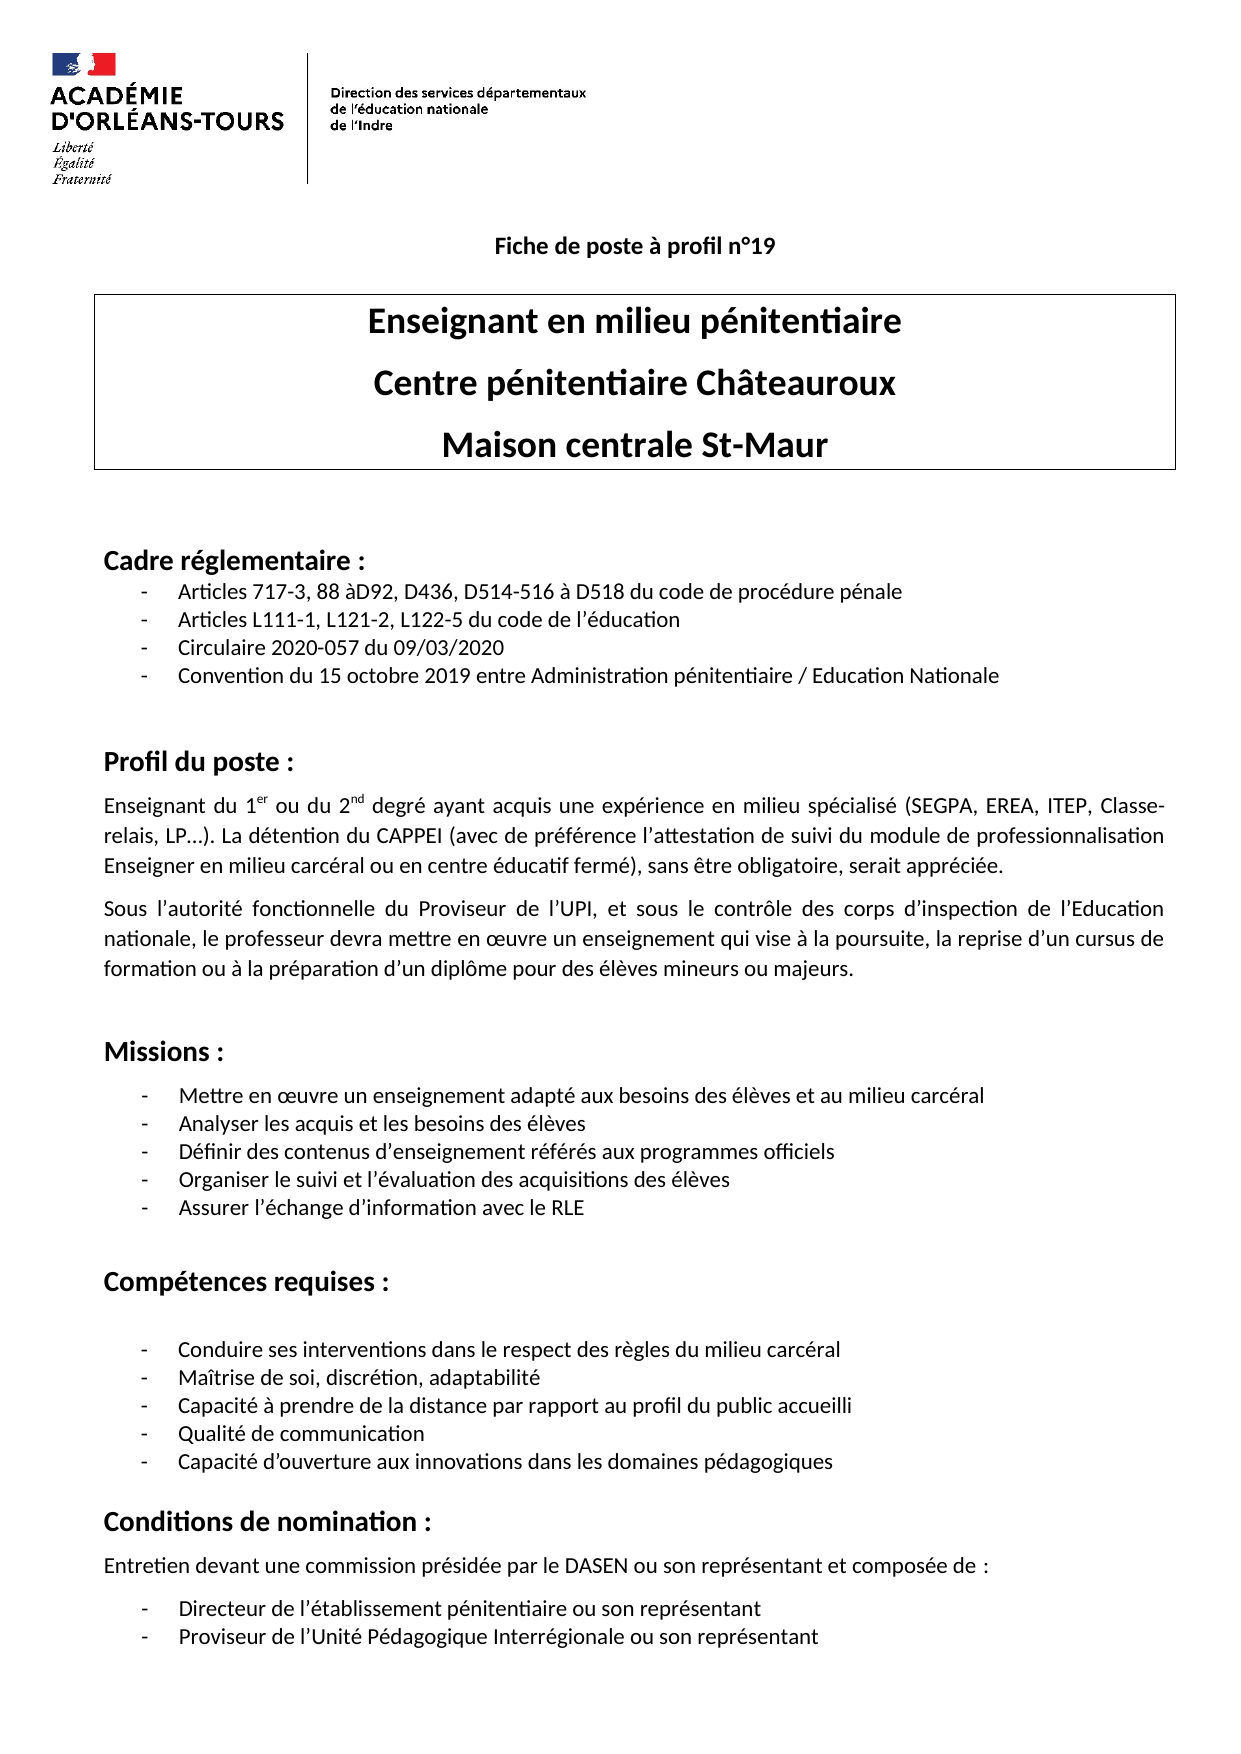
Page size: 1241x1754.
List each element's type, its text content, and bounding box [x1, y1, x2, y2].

list Directeur de l’établissement pénitentiaire ou son représentant [141, 1594, 1167, 1622]
list Mettre en œuvre un enseignement adapté aux besoins des élèves et au milieu carcéral [141, 1081, 1167, 1109]
list Capacité à prendre de la distance par rapport au profil du public accueilli [141, 1391, 1167, 1419]
text Missions : [103, 1033, 1167, 1068]
list Capacité d’ouverture aux innovations dans les domaines pédagogiques [141, 1447, 1167, 1475]
list Conduire ses interventions dans le respect des règles du milieu carcéral [141, 1335, 1167, 1363]
text Centre pénitentiaire Châteauroux [95, 356, 1175, 404]
list Circulaire 2020-057 du 09/03/2020 [141, 633, 1167, 662]
list Articles 717-3, 88 àD92, D436, D514-516 à D518 du code de procédure pénale [141, 577, 1167, 606]
list Définir des contenus d’enseignement référés aux programmes officiels [141, 1137, 1167, 1165]
list Maîtrise de soi, discrétion, adaptabilité [141, 1363, 1167, 1391]
picture [29, 29, 609, 207]
text Enseignant du 1er ou du 2nd degré ayant acquis une expérience en milieu spécialisé (SEGPA, EREA, ITEP, Classe-relais, LP…). La détention du CAPPEI (avec de préférence l’attestation de suivi du module de professionnalisation Enseigner en milieu carcéral ou en centre éducatif fermé), sans être obligatoire, serait appréciée. [103, 791, 1167, 879]
list Assurer l’échange d’information avec le RLE [141, 1193, 1167, 1221]
text Conditions de nomination : [103, 1503, 1167, 1538]
list Organiser le suivi et l’évaluation des acquisitions des élèves [141, 1165, 1167, 1193]
text Cadre réglementaire : [103, 542, 1167, 577]
text Compétences requises : [103, 1263, 1167, 1299]
list Proviseur de l’Unité Pédagogique Interrégionale ou son représentant [141, 1622, 1167, 1650]
text Maison centrale St-Maur [95, 418, 1175, 469]
list Analyser les acquis et les besoins des élèves [141, 1109, 1167, 1137]
text Profil du poste : [103, 743, 1167, 778]
text Entretien devant une commission présidée par le DASEN ou son représentant et composée de : [103, 1551, 1167, 1579]
list Qualité de communication [141, 1419, 1167, 1447]
text Fiche de poste à profil n°19 [103, 230, 1167, 261]
text Sous l’autorité fonctionnelle du Proviseur de l’UPI, et sous le contrôle des corps d’inspection de l’Education nationale, le professeur devra mettre en œuvre un enseignement qui vise à la poursuite, la reprise d’un cursus de formation ou à la préparation d’un diplôme pour des élèves mineurs ou majeurs. [103, 894, 1167, 982]
list Convention du 15 octobre 2019 entre Administration pénitentiaire / Education Nationale [141, 662, 1167, 689]
text Enseignant en milieu pénitentiaire [95, 295, 1175, 343]
list Articles L111-1, L121-2, L122-5 du code de l’éducation [141, 606, 1167, 633]
